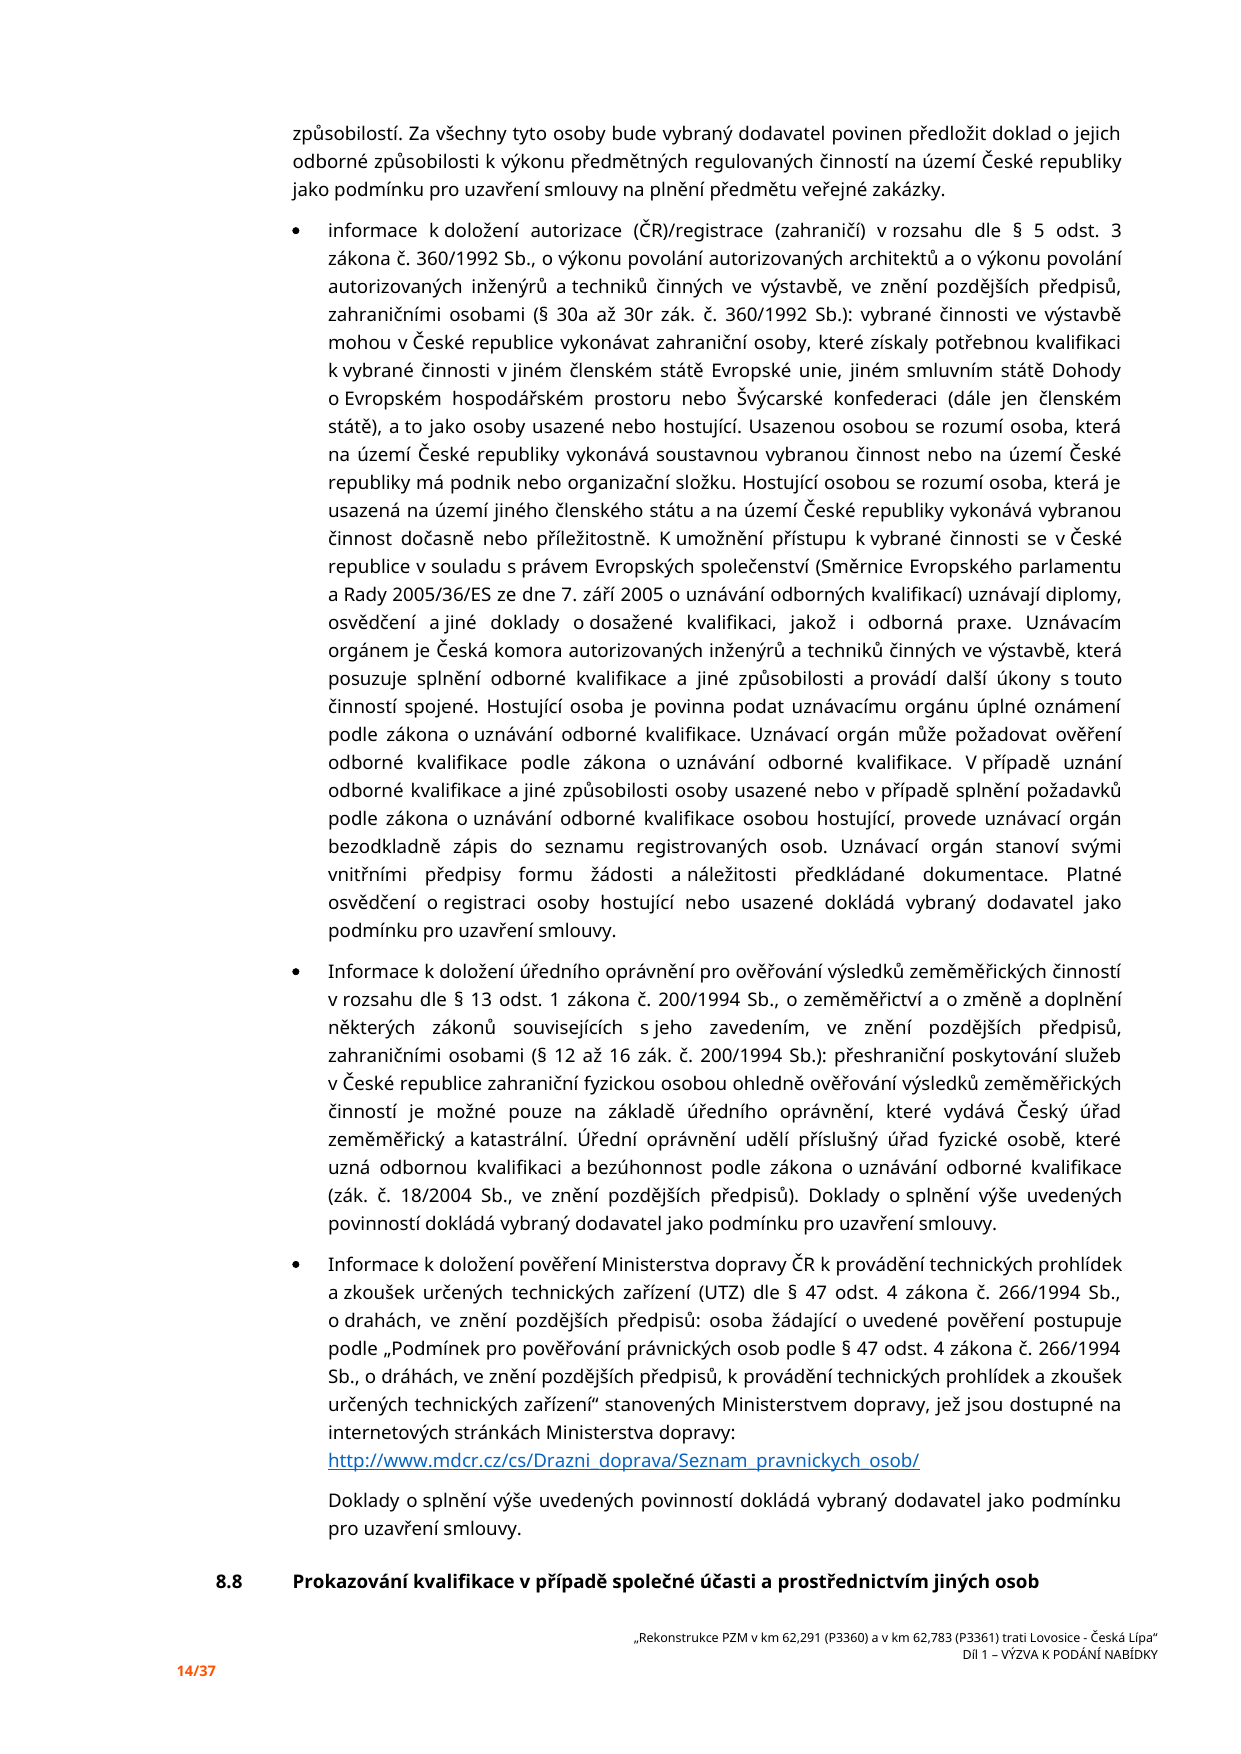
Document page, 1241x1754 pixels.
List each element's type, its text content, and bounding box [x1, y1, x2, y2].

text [292, 121, 1122, 202]
text Doklady o splnění výše uvedených povinností dokládá vybraný dodavatel jako podmínku pro uzavření smlouvy. [328, 1488, 1122, 1541]
text Informace k doložení úředního oprávnění pro ověřování výsledků zeměměřických činností v rozsahu dle § 13 odst. 1 zákona č. 200/1994 Sb., o zeměměřictví a o změně a doplnění některých zákonů souvisejících s jeho zavedením, ve znění pozdějších předpisů, zahraničními osobami (§ 12 až 16 zák. č. 200/1994 Sb.): přeshraniční poskytování služeb v České republice zahraniční fyzickou osobou ohledně ověřování výsledků zeměměřických činností je možné pouze na základě úředního oprávnění, které vydává Český úřad zeměměřický a katastrální. Úřední oprávnění udělí příslušný úřad fyzické osobě, které uzná odbornou kvalifikaci a bezúhonnost podle zákona o uznávání odborné kvalifikace (zák. č. 18/2004 Sb., ve znění pozdějších předpisů). Doklady o splnění výše uvedených povinností dokládá vybraný dodavatel jako podmínku pro uzavření smlouvy. [292, 958, 1122, 1236]
text informace k doložení autorizace (ČR)/registrace (zahraničí) v rozsahu dle § 5 odst. 3 zákona č. 360/1992 Sb., o výkonu povolání autorizovaných architektů a o výkonu povolání autorizovaných inženýrů a techniků činných ve výstavbě, ve znění pozdějších předpisů, zahraničními osobami (§ 30a až 30r zák. č. 360/1992 Sb.): vybrané činnosti ve výstavbě mohou v České republice vykonávat zahraniční osoby, které získaly potřebnou kvalifikaci k vybrané činnosti v jiném členském státě Evropské unie, jiném smluvním státě Dohody o Evropském hospodářském prostoru nebo Švýcarské konfederaci (dále jen členském státě), a to jako osoby usazené nebo hostující. Usazenou osobou se rozumí osoba, která na území České republiky vykonává soustavnou vybranou činnost nebo na území České republiky má podnik nebo organizační složku. Hostující osobou se rozumí osoba, která je usazená na území jiného členského státu a na území České republiky vykonává vybranou činnost dočasně nebo příležitostně. K umožnění přístupu k vybrané činnosti se v České republice v souladu s právem Evropských společenství (Směrnice Evropského parlamentu a Rady 2005/36/ES ze dne 7. září 2005 o uznávání odborných kvalifikací) uznávají diplomy, osvědčení a jiné doklady o dosažené kvalifikaci, jakož i odborná praxe. Uznávacím orgánem je Česká komora autorizovaných inženýrů a techniků činných ve výstavbě, která posuzuje splnění odborné kvalifikace a jiné způsobilosti a provádí další úkony s touto činností spojené. Hostující osoba je povinna podat uznávacímu orgánu úplné oznámení podle zákona o uznávání odborné kvalifikace. Uznávací orgán může požadovat ověření odborné kvalifikace podle zákona o uznávání odborné kvalifikace. V případě uznání odborné kvalifikace a jiné způsobilosti osoby usazené nebo v případě splnění požadavků podle zákona o uznávání odborné kvalifikace osobou hostující, provede uznávací orgán bezodkladně zápis do seznamu registrovaných osob. Uznávací orgán stanoví svými vnitřními předpisy formu žádosti a náležitosti předkládané dokumentace. Platné osvědčení o registraci osoby hostující nebo usazené dokládá vybraný dodavatel jako podmínku pro uzavření smlouvy. [292, 217, 1122, 943]
text Informace k doložení pověření Ministerstva dopravy ČR k provádění technických prohlídek a zkoušek určených technických zařízení (UTZ) dle § 47 odst. 4 zákona č. 266/1994 Sb., o drahách, ve znění pozdějších předpisů: osoba žádající o uvedené pověření postupuje podle „Podmínek pro pověřování právnických osob podle § 47 odst. 4 zákona č. 266/1994 Sb., o dráhách, ve znění pozdějších předpisů, k provádění technických prohlídek a zkoušek určených technických zařízení“ stanovených Ministerstvem dopravy, jež jsou dostupné na internetových stránkách Ministerstva dopravy: [292, 1251, 1122, 1444]
text Prokazování kvalifikace v případě společné účasti a prostřednictvím jiných osob [216, 1569, 1122, 1594]
text http://www.mdcr.cz/cs/Drazni_doprava/Seznam_pravnickych_osob/ [328, 1447, 1122, 1473]
